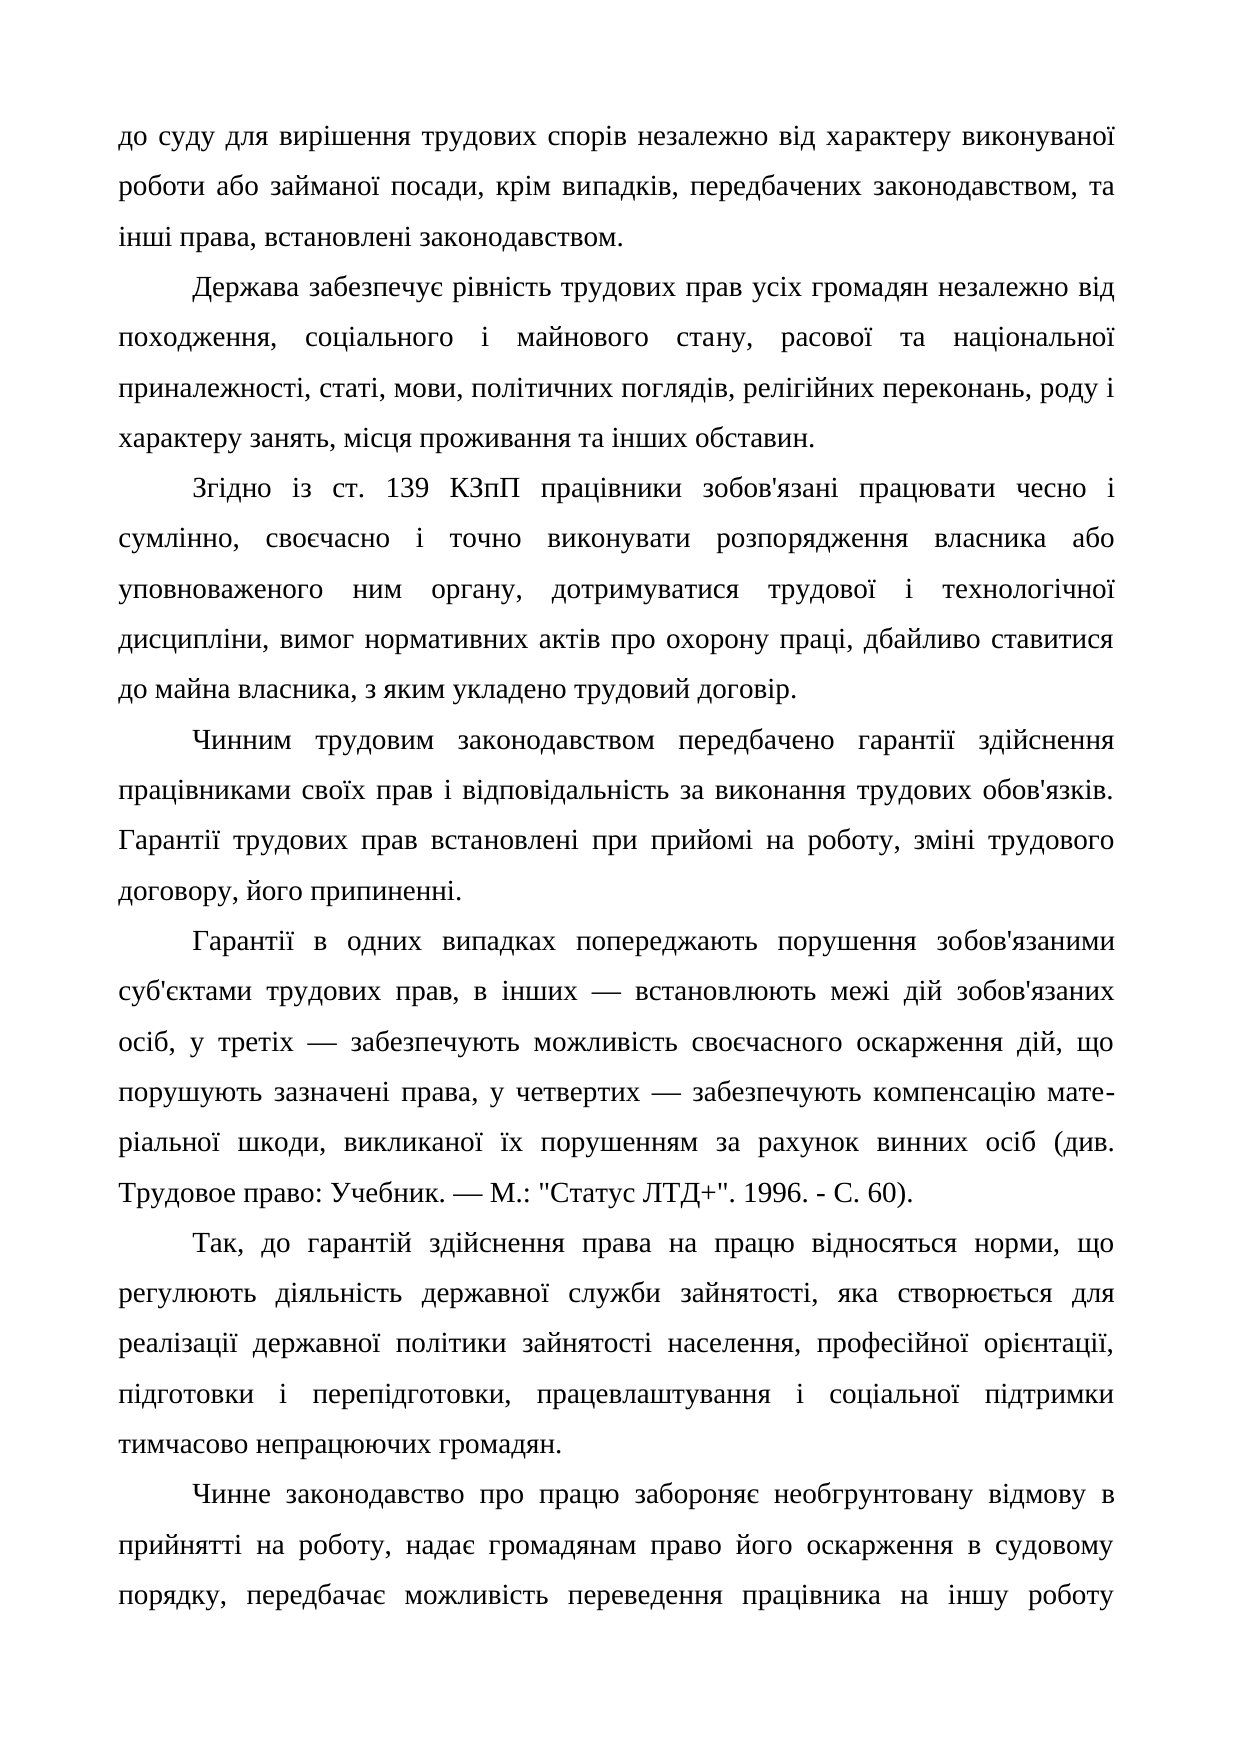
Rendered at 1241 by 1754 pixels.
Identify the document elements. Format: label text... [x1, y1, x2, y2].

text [118, 1477, 1115, 1611]
text Чинним трудовим законодавством передбачено гарантії здійснення працівниками своїх прав і відповідальність за виконання трудових обов'язків. Гарантії трудових прав встановлені при прийомі на роботу, зміні трудового договору, його припиненні. [118, 722, 1115, 906]
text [118, 118, 1115, 252]
text Держава забезпечує рівність трудових прав усіх громадян незалежно від походження, соціального і майнового стану, расової та національної приналежності, статі, мови, політичних поглядів, релігійних переконань, роду і характеру занять, місця проживання та інших обставин. [118, 269, 1115, 453]
text Так, до гарантій здійснення права на працю відносяться норми, що регулюють діяльність державної служби зайнятості, яка створюється для реалізації державної політики зайнятості населення, професійної орієнтації, підготовки і перепідготовки, працевлаштування і соціальної підтримки тимчасово непрацюючих громадян. [118, 1225, 1115, 1460]
text Гарантії в одних випадках попереджають порушення зобов'язаними суб'єктами трудових прав, в інших — встановлюють межі дій зобов'язаних осіб, у третіх — забезпечують можливість своєчасного оскарження дій, що порушують зазначені права, у четвертих — забезпечують компенсацію матеріальної шкоди, викликаної їх порушенням за рахунок винних осіб (див. Трудовое право: Учебник. — М.: "Статус ЛТД+". 1996. - С. 60). [118, 923, 1115, 1208]
text Згідно із ст. 139 КЗпП працівники зобов'язані працювати чесно і сумлінно, своєчасно і точно виконувати розпорядження власника або уповноваженого ним органу, дотримуватися трудової і технологічної дисципліни, вимог нормативних актів про охорону праці, дбайливо ставитися до майна власника, з яким укладено трудовий договір. [118, 470, 1115, 705]
